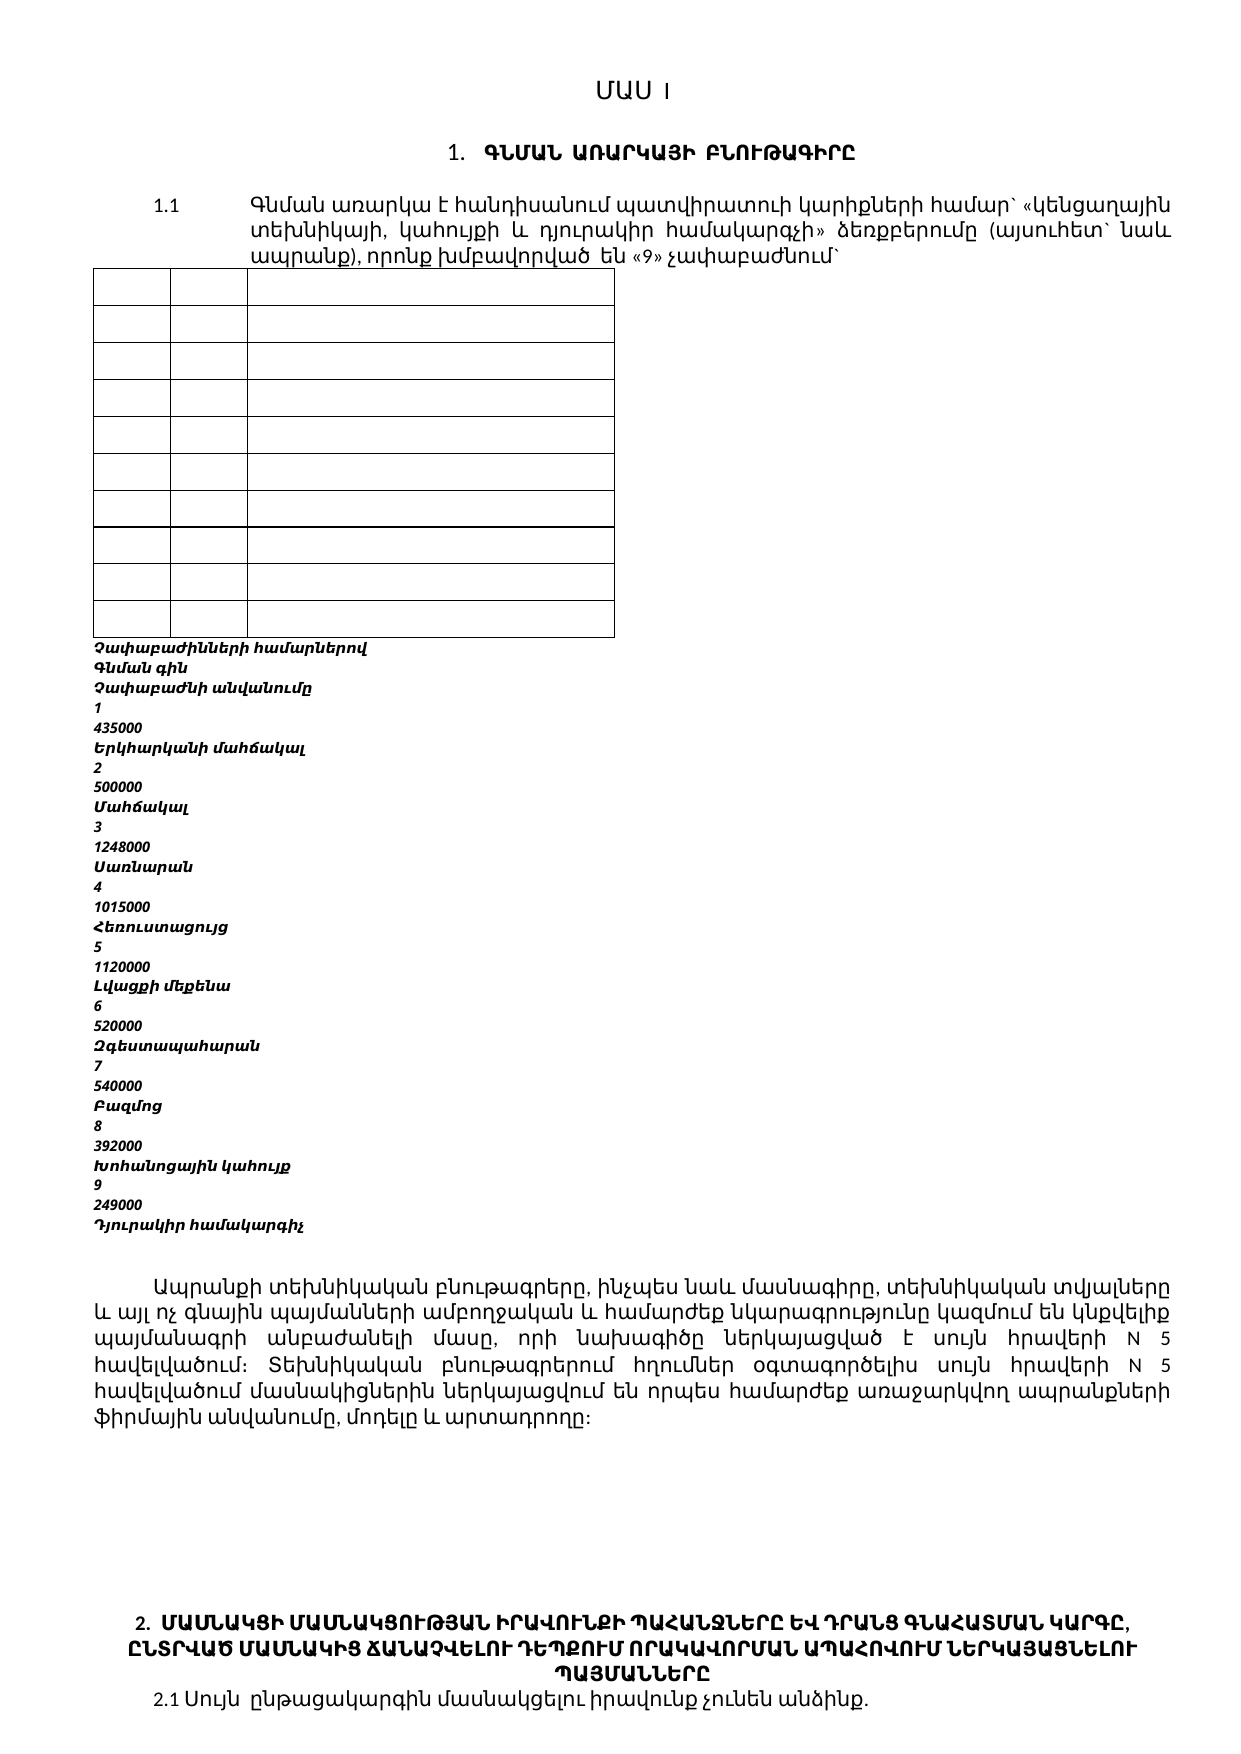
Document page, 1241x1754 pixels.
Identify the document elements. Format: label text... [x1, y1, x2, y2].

subtitle Գնման առարկա է հանդիսանում պատվիրատուի կարիքների համար` «կենցաղային տեխնիկայի, կահույքի և դյուրակիր համակարգչի» ձեռքբերումը (այսուհետ` նաև ապրանք), որոնք խմբավորված են «9» չափաբաժնում` [153, 192, 1171, 268]
text 2. ՄԱՍՆԱԿՑԻ ՄԱՍՆԱԿՑՈՒԹՅԱՆ ԻՐԱՎՈՒՆՔԻ ՊԱՀԱՆՋՆԵՐԸ ԵՎ ԴՐԱՆՑ ԳՆԱՀԱՏՄԱՆ ԿԱՐԳԸ, ԸՆՏՐՎԱԾ ՄԱՍՆԱԿԻՑ ՃԱՆԱՉՎԵԼՈՒ ԴԵՊՔՈՒՄ ՈՐԱԿԱՎՈՐՄԱՆ ԱՊԱՀՈՎՈՒՄ ՆԵՐԿԱՅԱՑՆԵԼՈՒ ՊԱՅՄԱՆՆԵՐԸ [94, 1610, 1171, 1687]
text 2.1 Սույն ընթացակարգին մասնակցելու իրավունք չունեն անձինք. [94, 1687, 1171, 1712]
text ՄԱՍ I [94, 75, 1171, 106]
list ԳՆՄԱՆ ԱՌԱՐԿԱՅԻ ԲՆՈՒԹԱԳԻՐԸ [131, 136, 1171, 167]
text Ապրանքի տեխնիկական բնութագրերը, ինչպես նաև մասնագիրը, տեխնիկական տվյալները և այլ ոչ գնային պայմանների ամբողջական և համարժեք նկարագրությունը կազմում են կնքվելիք պայմանագրի անբաժանելի մասը, որի նախագիծը ներկայացված է սույն հրավերի N 5 հավելվածում։ Տեխնիկական բնութագրերում հղումներ օգտագործելիս սույն հրավերի N 5 հավելվածում մասնակիցներին ներկայացվում են որպես համարժեք առաջարկվող ապրանքների ֆիրմային անվանումը, մոդելը և արտադրողը: [94, 1274, 1171, 1429]
